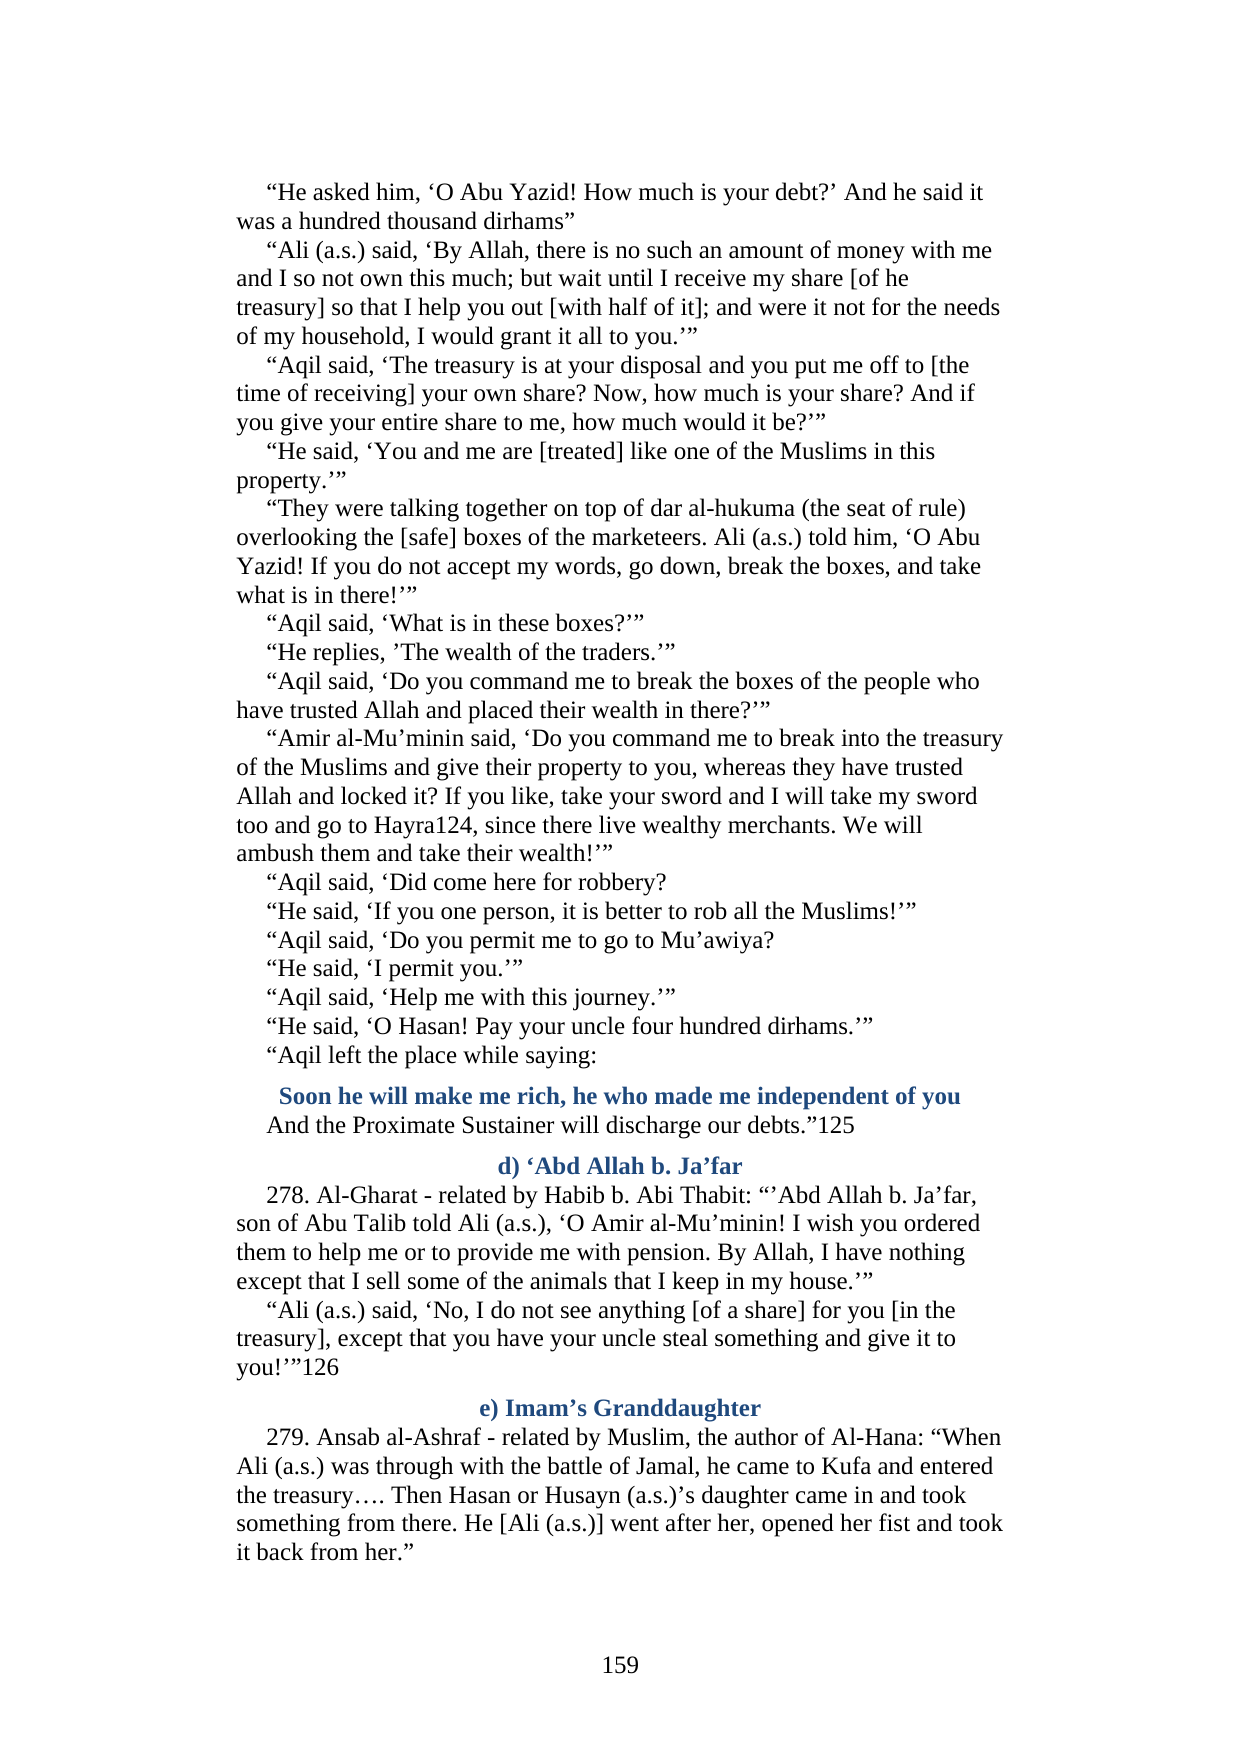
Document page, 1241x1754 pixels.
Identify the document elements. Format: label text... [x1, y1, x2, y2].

text 278. Al-Gharat - related by Habib b. Abi Thabit: “’Abd Allah b. Ja’far, son of Abu Talib told Ali (a.s.), ‘O Amir al-Mu’minin! I wish you ordered them to help me or to provide me with pension. By Allah, I have nothing except that I sell some of the animals that I keep in my house.’” [236, 1180, 1004, 1295]
text “He said, ‘You and me are [treated] like one of the Muslims in this property.’” [236, 436, 1004, 493]
text 279. Ansab al-Ashraf - related by Muslim, the author of Al-Hana: “When Ali (a.s.) was through with the battle of Jamal, he came to Kufa and entered the treasury…. Then Hasan or Husayn (a.s.)’s daughter came in and took something from there. He [Ali (a.s.)] went after her, opened her fist and took it back from her.” [236, 1422, 1004, 1566]
text “Aqil said, ‘Do you command me to break the boxes of the people who have trusted Allah and placed their wealth in there?’” [236, 666, 1004, 723]
text “He said, ‘O Hasan! Pay your uncle four hundred dirhams.’” [236, 1011, 1004, 1040]
text “Ali (a.s.) said, ‘No, I do not see anything [of a share] for you [in the treasury], except that you have your uncle steal something and give it to you!’”126 [236, 1295, 1004, 1381]
text “Aqil said, ‘Help me with this journey.’” [236, 982, 1004, 1011]
text “They were talking together on top of dar al-hukuma (the seat of rule) overlooking the [safe] boxes of the marketeers. Ali (a.s.) told him, ‘O Abu Yazid! If you do not accept my words, go down, break the boxes, and take what is in there!’” [236, 493, 1004, 608]
subtitle Soon he will make me rich, he who made me independent of you [236, 1081, 1004, 1110]
text “Amir al-Mu’minin said, ‘Do you command me to break into the treasury of the Muslims and give their property to you, whereas they have trusted Allah and locked it? If you like, take your sword and I will take my sword too and go to Hayra124, since there live wealthy merchants. We will ambush them and take their wealth!’” [236, 723, 1004, 867]
text “He asked him, ‘O Abu Yazid! How much is your debt?’ And he said it was a hundred thousand dirhams” [236, 177, 1004, 235]
text “Aqil said, ‘What is in these boxes?’” [236, 608, 1004, 637]
text “He said, ‘I permit you.’” [236, 953, 1004, 982]
subtitle e) Imam’s Granddaughter [236, 1393, 1004, 1422]
text And the Proximate Sustainer will discharge our debts.”125 [236, 1110, 1004, 1138]
text “He said, ‘If you one person, it is better to rob all the Muslims!’” [236, 896, 1004, 925]
text “He replies, ’The wealth of the traders.’” [236, 637, 1004, 666]
text “Aqil said, ‘The treasury is at your disposal and you put me off to [the time of receiving] your own share? Now, how much is your share? And if you give your entire share to me, how much would it be?’” [236, 350, 1004, 436]
text “Aqil said, ‘Did come here for robbery? [236, 867, 1004, 896]
text “Ali (a.s.) said, ‘By Allah, there is no such an amount of money with me and I so not own this much; but wait until I receive my share [of he treasury] so that I help you out [with half of it]; and were it not for the needs of my household, I would grant it all to you.’” [236, 235, 1004, 350]
subtitle d) ‘Abd Allah b. Ja’far [236, 1151, 1004, 1180]
text “Aqil said, ‘Do you permit me to go to Mu’awiya? [236, 925, 1004, 953]
text “Aqil left the place while saying: [236, 1040, 1004, 1068]
